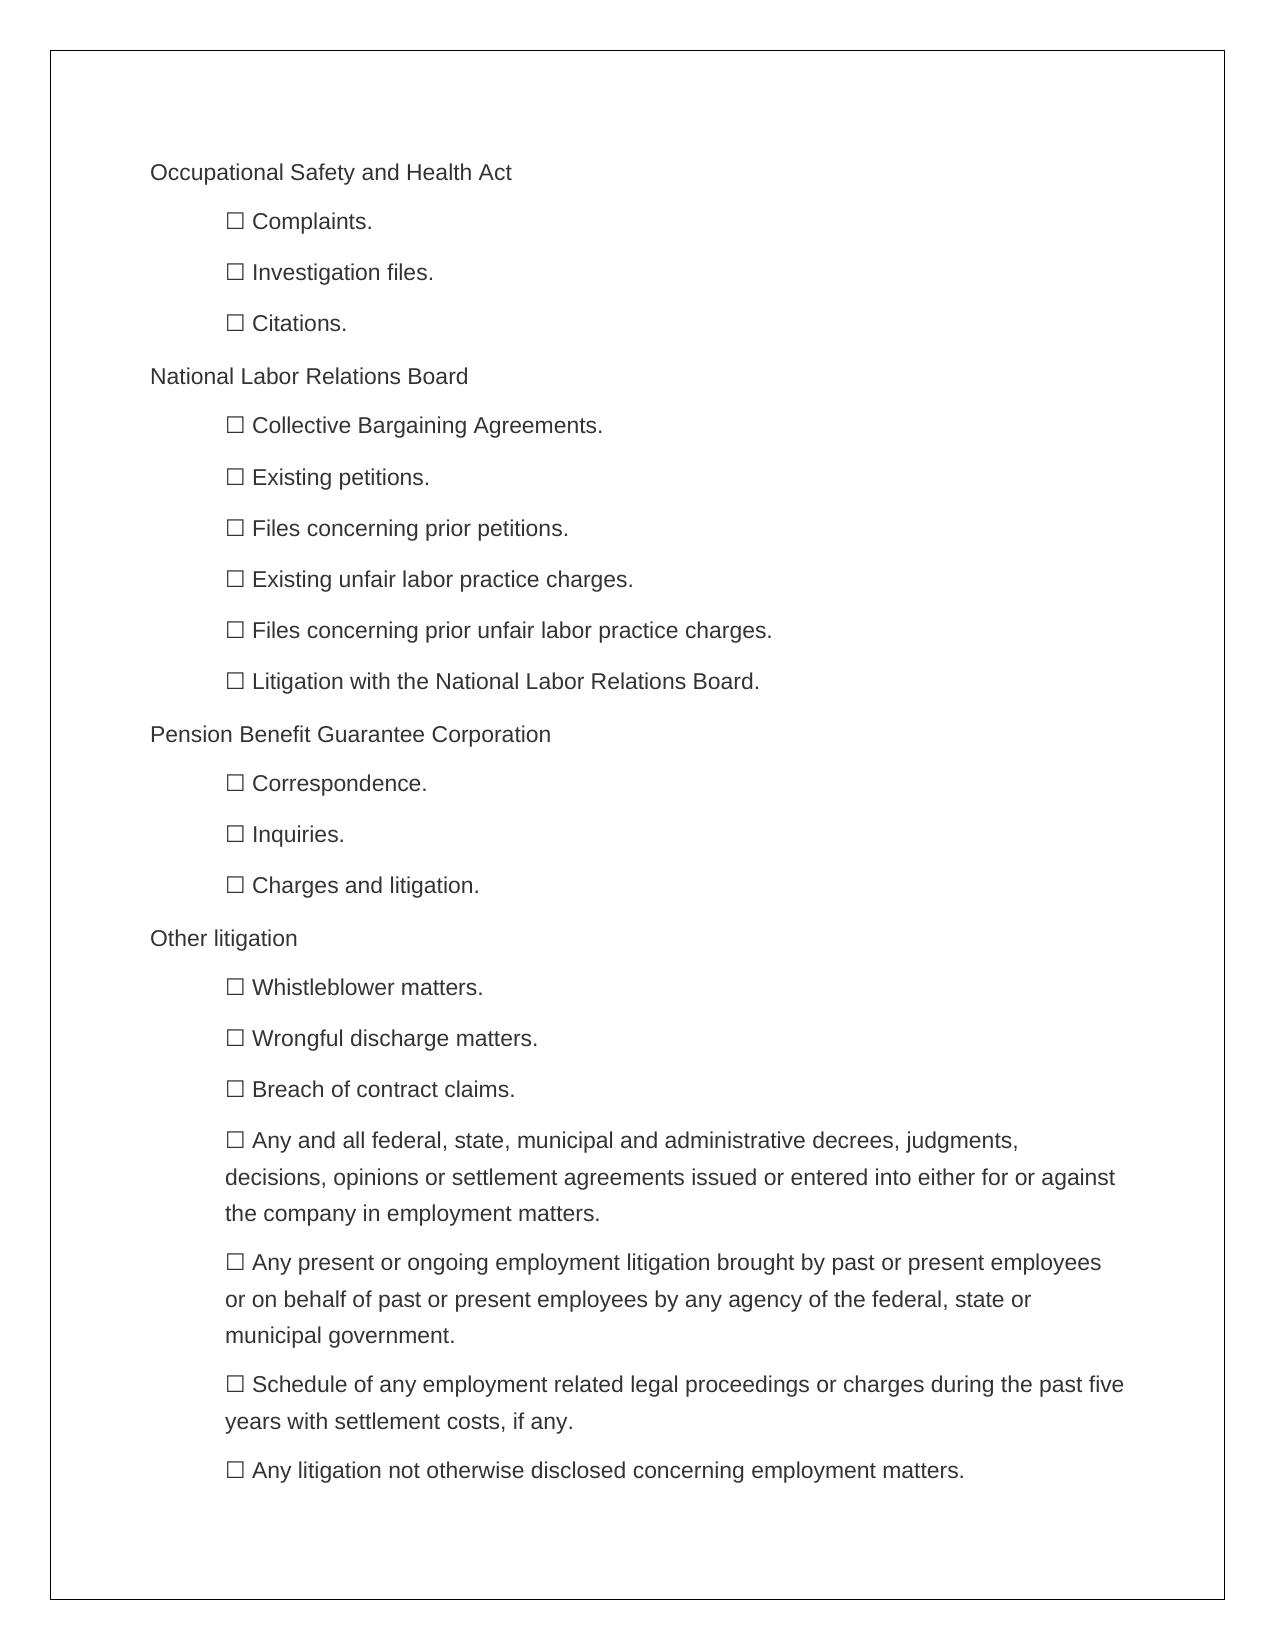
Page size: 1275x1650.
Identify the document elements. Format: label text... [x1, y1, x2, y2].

text Complaints. [225, 201, 1125, 236]
text Any and all federal, state, municipal and administrative decrees, judgments, decisions, opinions or settlement agreements issued or entered into either for or against the company in employment matters. [225, 1120, 1125, 1226]
text Correspondence. [225, 762, 1125, 798]
text Schedule of any employment related legal proceedings or charges during the past five years with settlement costs, if any. [225, 1363, 1125, 1434]
text Whistleblower matters. [225, 967, 1125, 1002]
text Any present or ongoing employment litigation brought by past or present employees or on behalf of past or present employees by any agency of the federal, state or municipal government. [225, 1242, 1125, 1348]
text Occupational Safety and Health Act [150, 150, 1125, 185]
text Existing petitions. [225, 456, 1125, 492]
text Breach of contract claims. [225, 1069, 1125, 1104]
text Pension Benefit Guarantee Corporation [150, 711, 1125, 747]
text Litigation with the National Labor Relations Board. [225, 660, 1125, 696]
text National Labor Relations Board [150, 354, 1125, 389]
text Citations. [225, 303, 1125, 338]
text Files concerning prior unfair labor practice charges. [225, 609, 1125, 645]
text Other litigation [150, 916, 1125, 951]
text Collective Bargaining Agreements. [225, 405, 1125, 441]
text Charges and litigation. [225, 864, 1125, 900]
text Files concerning prior petitions. [225, 507, 1125, 543]
text Investigation files. [225, 252, 1125, 287]
text Any litigation not otherwise disclosed concerning employment matters. [225, 1450, 1125, 1485]
text Inquiries. [225, 813, 1125, 849]
text Wrongful discharge matters. [225, 1018, 1125, 1053]
text Existing unfair labor practice charges. [225, 558, 1125, 594]
